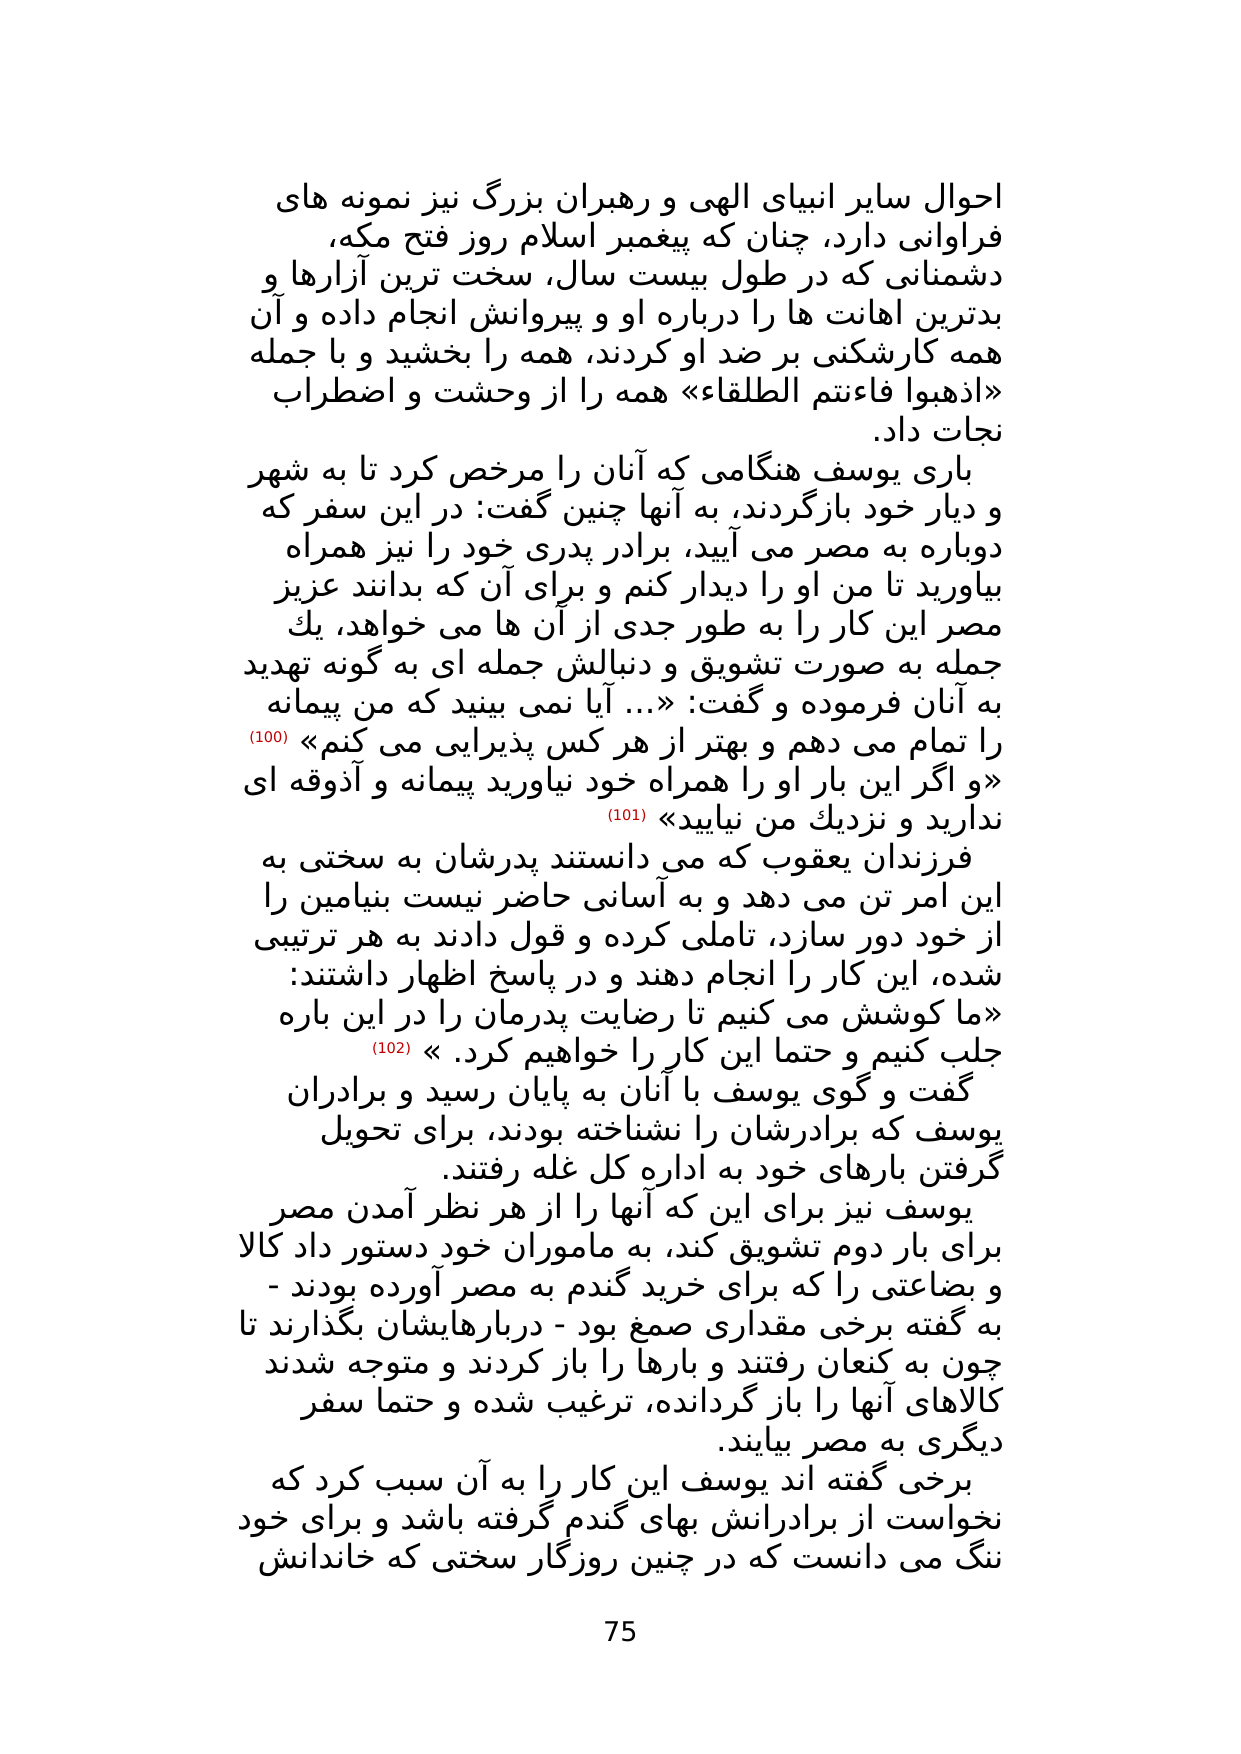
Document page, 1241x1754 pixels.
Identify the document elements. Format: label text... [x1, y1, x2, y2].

text فرزندان يعقوب كه مى دانستند پدرشان به سختى به اين امر تن مى دهد و به آسانى حاضر نيست بنيامين را از خود دور سازد، تاملى كرده و قول دادند به هر ترتيبى شده، اين كار را انجام دهند و در پاسخ اظهار داشتند: «ما كوشش مى كنيم تا رضايت پدرمان را در اين باره جلب كنيم و حتما اين كار را خواهيم كرد. » (102) [236, 838, 1004, 1071]
text يوسف نيز براى اين كه آنها را از هر نظر آمدن مصر براى بار دوم تشويق كند، به ماموران خود دستور داد كالا و بضاعتى را كه براى خريد گندم به مصر آورده بودند - به گفته برخى مقدارى صمغ بود - دربارهايشان بگذارند تا چون به كنعان رفتند و بارها را باز كردند و متوجه شدند كالاهاى آنها را باز گردانده، ترغيب شده و حتما سفر ديگرى به مصر بيايند. [236, 1187, 1004, 1459]
text بارى يوسف هنگامى كه آنان را مرخص كرد تا به شهر و ديار خود بازگردند، به آنها چنين گفت: در اين سفر كه دوباره به مصر مى آييد، برادر پدرى خود را نيز همراه بياوريد تا من او را ديدار كنم و براى آن كه بدانند عزيز مصر اين كار را به طور جدى از آن ها مى خواهد، يك جمله به صورت تشويق و دنبالش جمله اى به گونه تهديد به آنان فرموده و گفت: «... آيا نمى بينيد كه من پيمانه را تمام مى دهم و بهتر از هر كس پذيرايى مى كنم» (100) «و اگر اين بار او را همراه خود نياوريد پيمانه و آذوقه اى نداريد و نزديك من نياييد» (101) [236, 449, 1004, 838]
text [236, 1459, 1004, 1576]
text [236, 177, 1004, 449]
text گفت و گوى يوسف با آنان به پايان رسيد و برادران يوسف كه برادرشان را نشناخته بودند، براى تحويل گرفتن بارهاى خود به اداره كل غله رفتند. [236, 1071, 1004, 1187]
